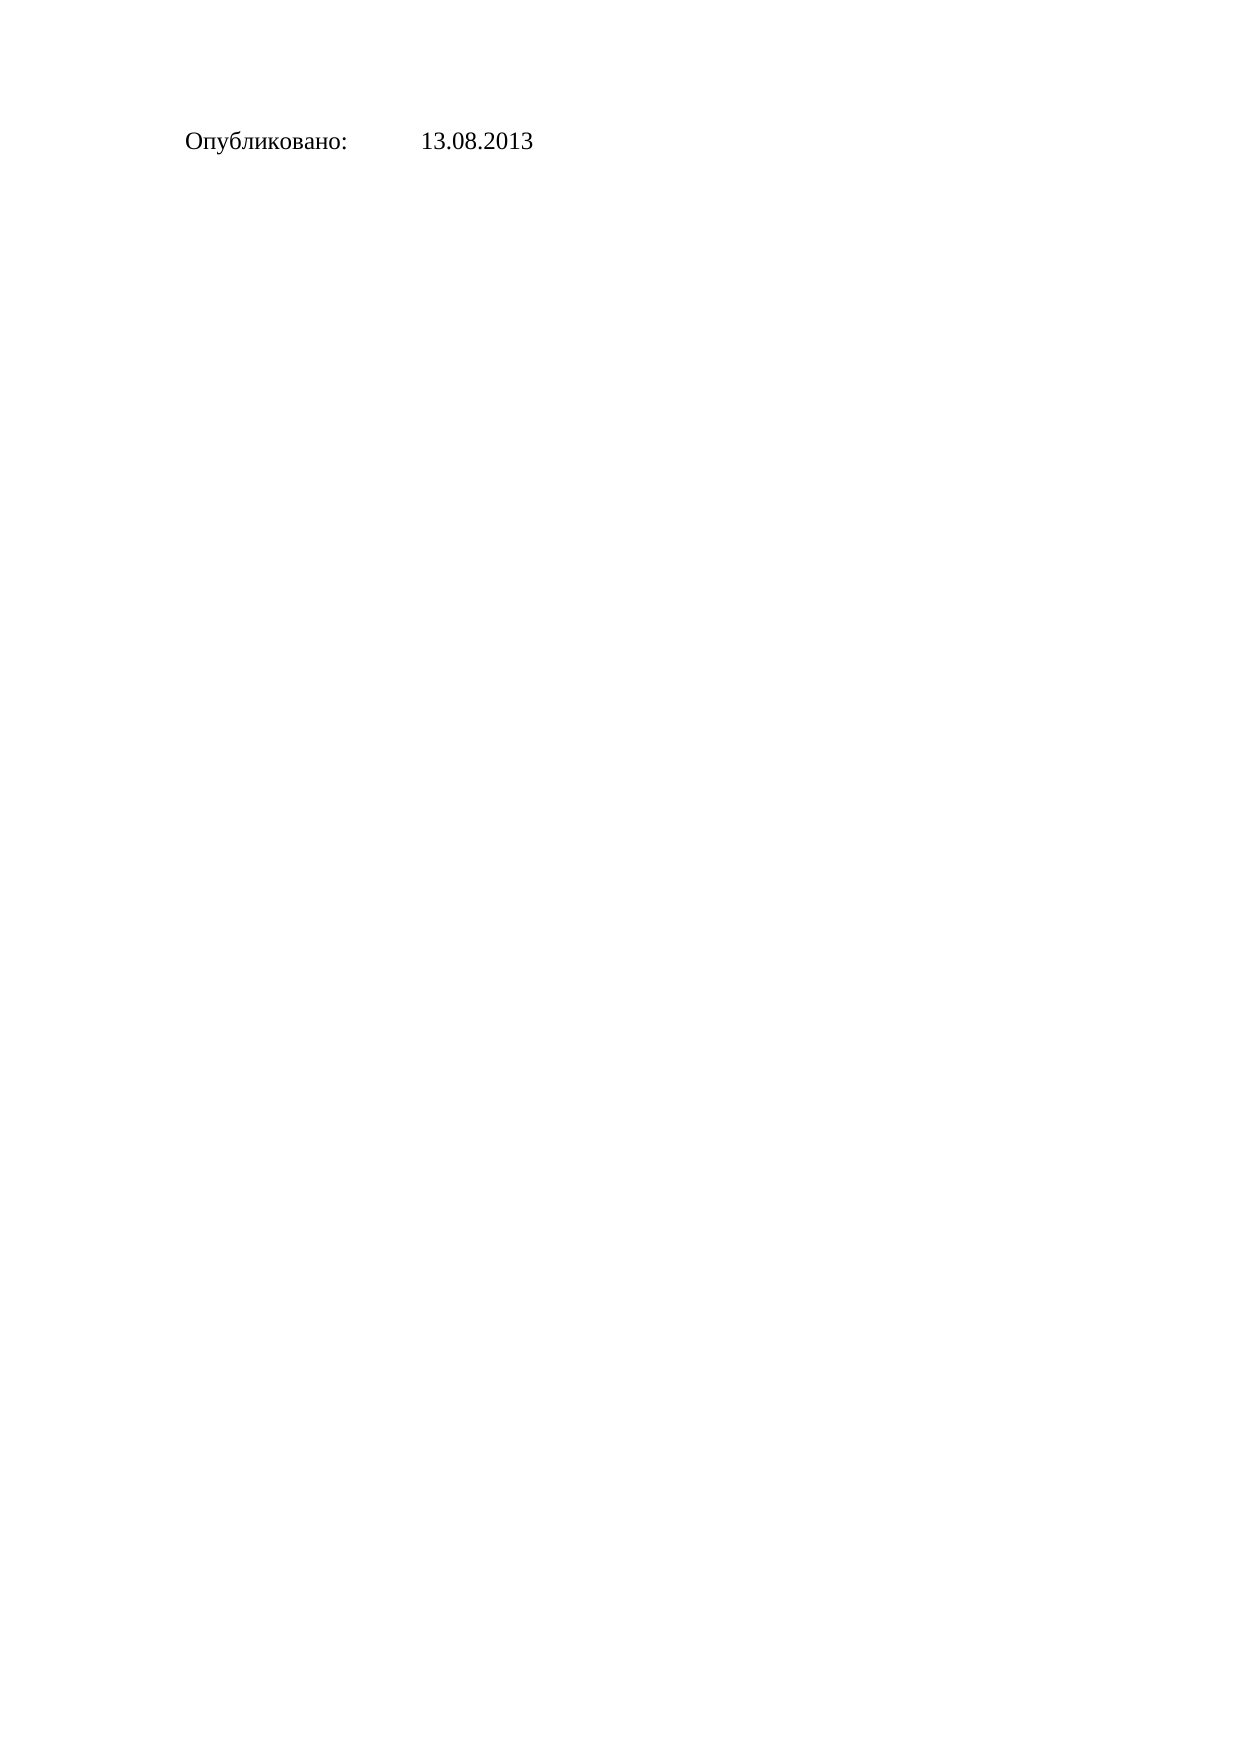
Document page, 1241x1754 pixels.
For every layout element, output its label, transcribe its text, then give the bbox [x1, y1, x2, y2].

table_header Опубликовано: [177, 118, 421, 162]
table_header 13.08.2013 [421, 118, 1152, 162]
